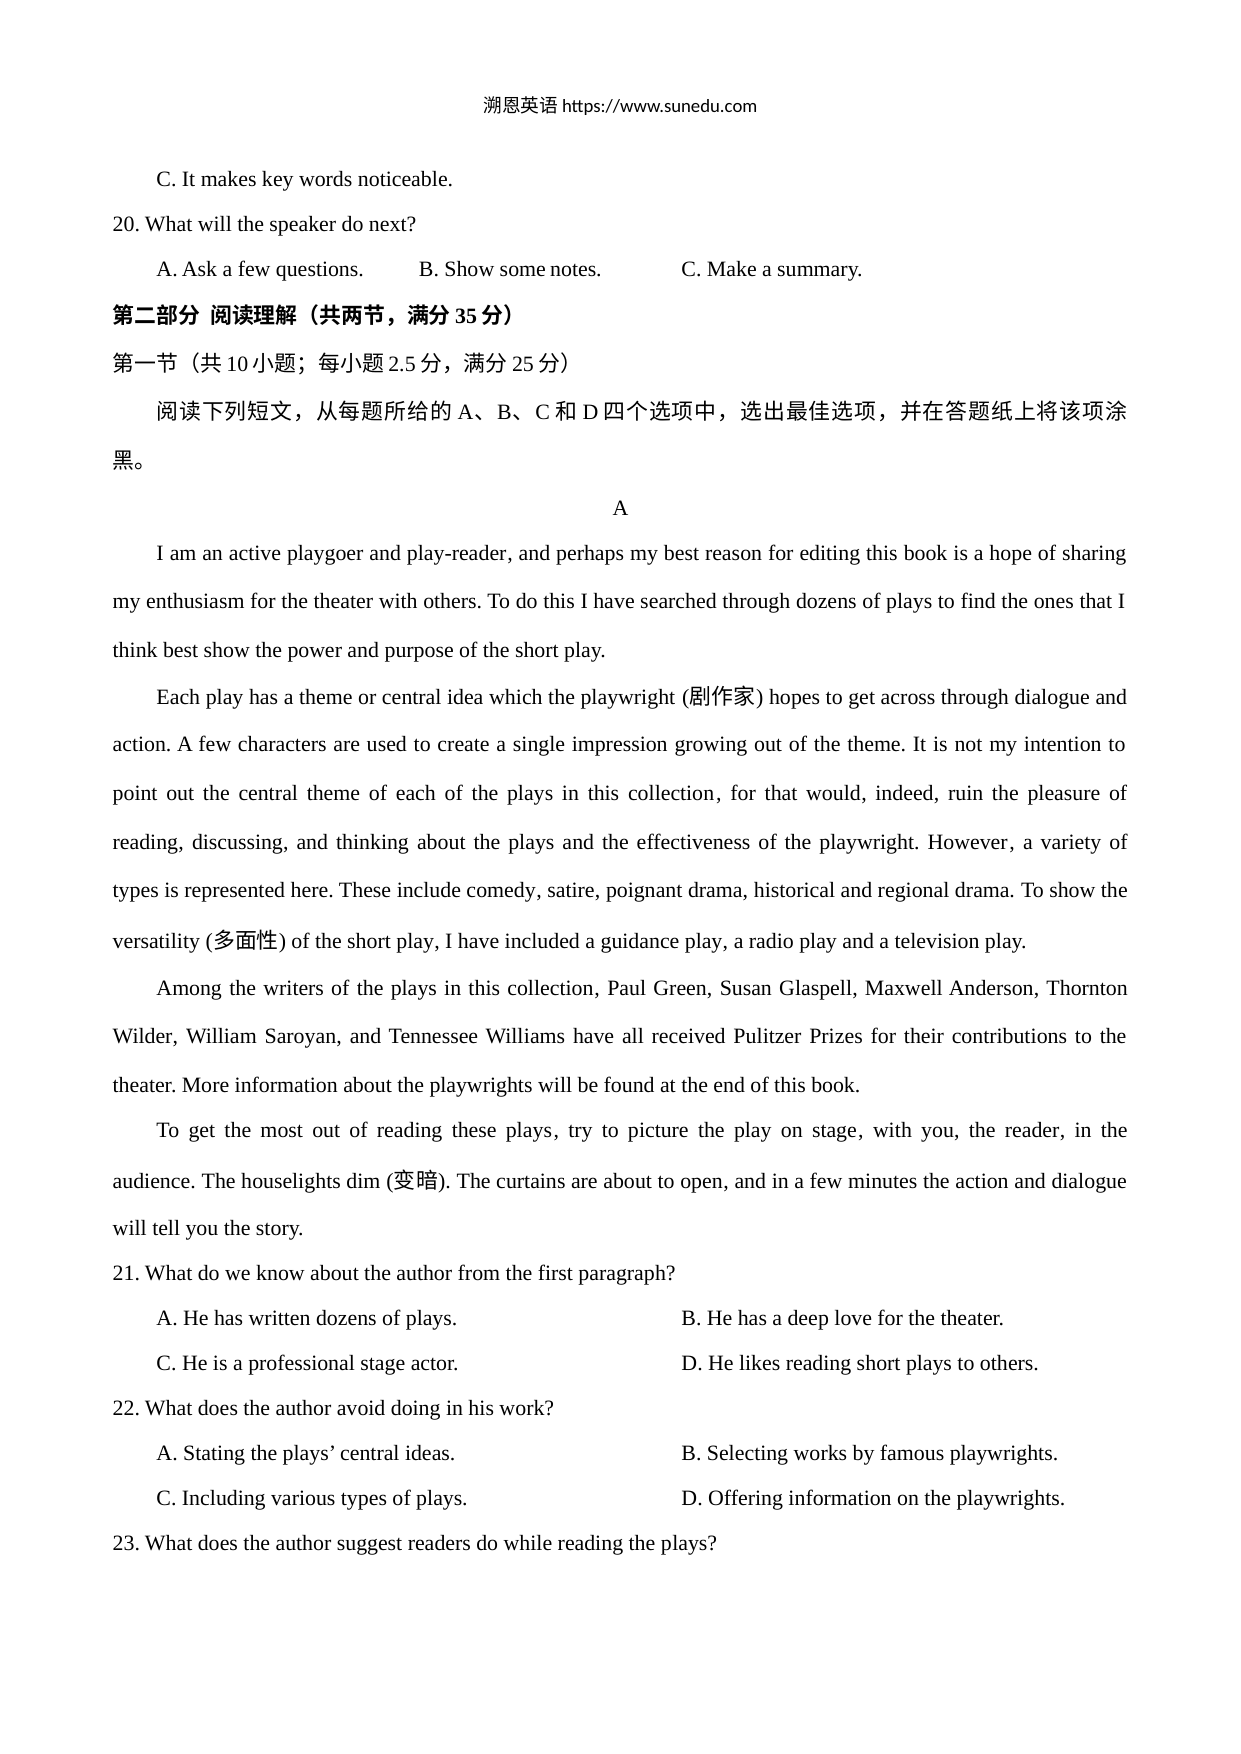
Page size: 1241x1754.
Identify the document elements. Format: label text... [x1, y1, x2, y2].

text A. Ask a few questions. B. Show some notes. C. Make a summary. [112, 252, 1128, 285]
text 第二部分 阅读理解（共两节，满分35分） [112, 297, 1128, 330]
text 20. What will the speaker do next? [112, 207, 1128, 239]
text 阅读下列短文，从每题所给的A、B、C和D四个选项中，选出最佳选项，并在答题纸上将该项涂黑。 [112, 394, 1128, 475]
text Among the writers of the plays in this collection, Paul Green, Susan Glaspell, Maxwell Anderson, Thornton Wilder, William Saroyan, and Tennessee Williams have all received Pulitzer Prizes for their contributions to the theater. More information about the playwrights will be found at the end of this book. [112, 971, 1128, 1101]
text A [112, 491, 1128, 523]
text Each play has a theme or central idea which the playwright (剧作家) hopes to get across through dialogue and action. A few characters are used to create a single impression growing out of the theme. It is not my intention to point out the central theme of each of the plays in this collection, for that would, indeed, ruin the pleasure of reading, discussing, and thinking about the plays and the effectiveness of the playwright. However, a variety of types is represented here. These include comedy, satire, poignant drama, historical and regional drama. To show the versatility (多面性) of the short play, I have included a guidance play, a radio play and a television play. [112, 679, 1128, 955]
text 22. What does the author avoid doing in his work? [112, 1391, 1128, 1424]
text A. He has written dozens of plays. B. He has a deep love for the theater. [112, 1301, 1128, 1334]
text C. Including various types of plays. D. Offering information on the playwrights. [112, 1482, 1128, 1514]
text C. It makes key words noticeable. [112, 162, 1128, 194]
text 23. What does the author suggest readers do while reading the plays? [112, 1527, 1128, 1559]
text 第一节（共10小题；每小题2.5分，满分25分） [112, 346, 1128, 378]
text 21. What do we know about the author from the first paragraph? [112, 1256, 1128, 1288]
text I am an active playgoer and play-reader, and perhaps my best reason for editing this book is a hope of sharing my enthusiasm for the theater with others. To do this I have searched through dozens of plays to find the ones that I think best show the power and purpose of the short play. [112, 536, 1128, 666]
text A. Stating the plays’ central ideas. B. Selecting works by famous playwrights. [112, 1436, 1128, 1469]
text To get the most out of reading these plays, try to picture the play on stage, with you, the reader, in the audience. The houselights dim (变暗). The curtains are about to open, and in a few minutes the action and dialogue will tell you the story. [112, 1113, 1128, 1243]
text C. He is a professional stage actor. D. He likes reading short plays to others. [112, 1346, 1128, 1379]
